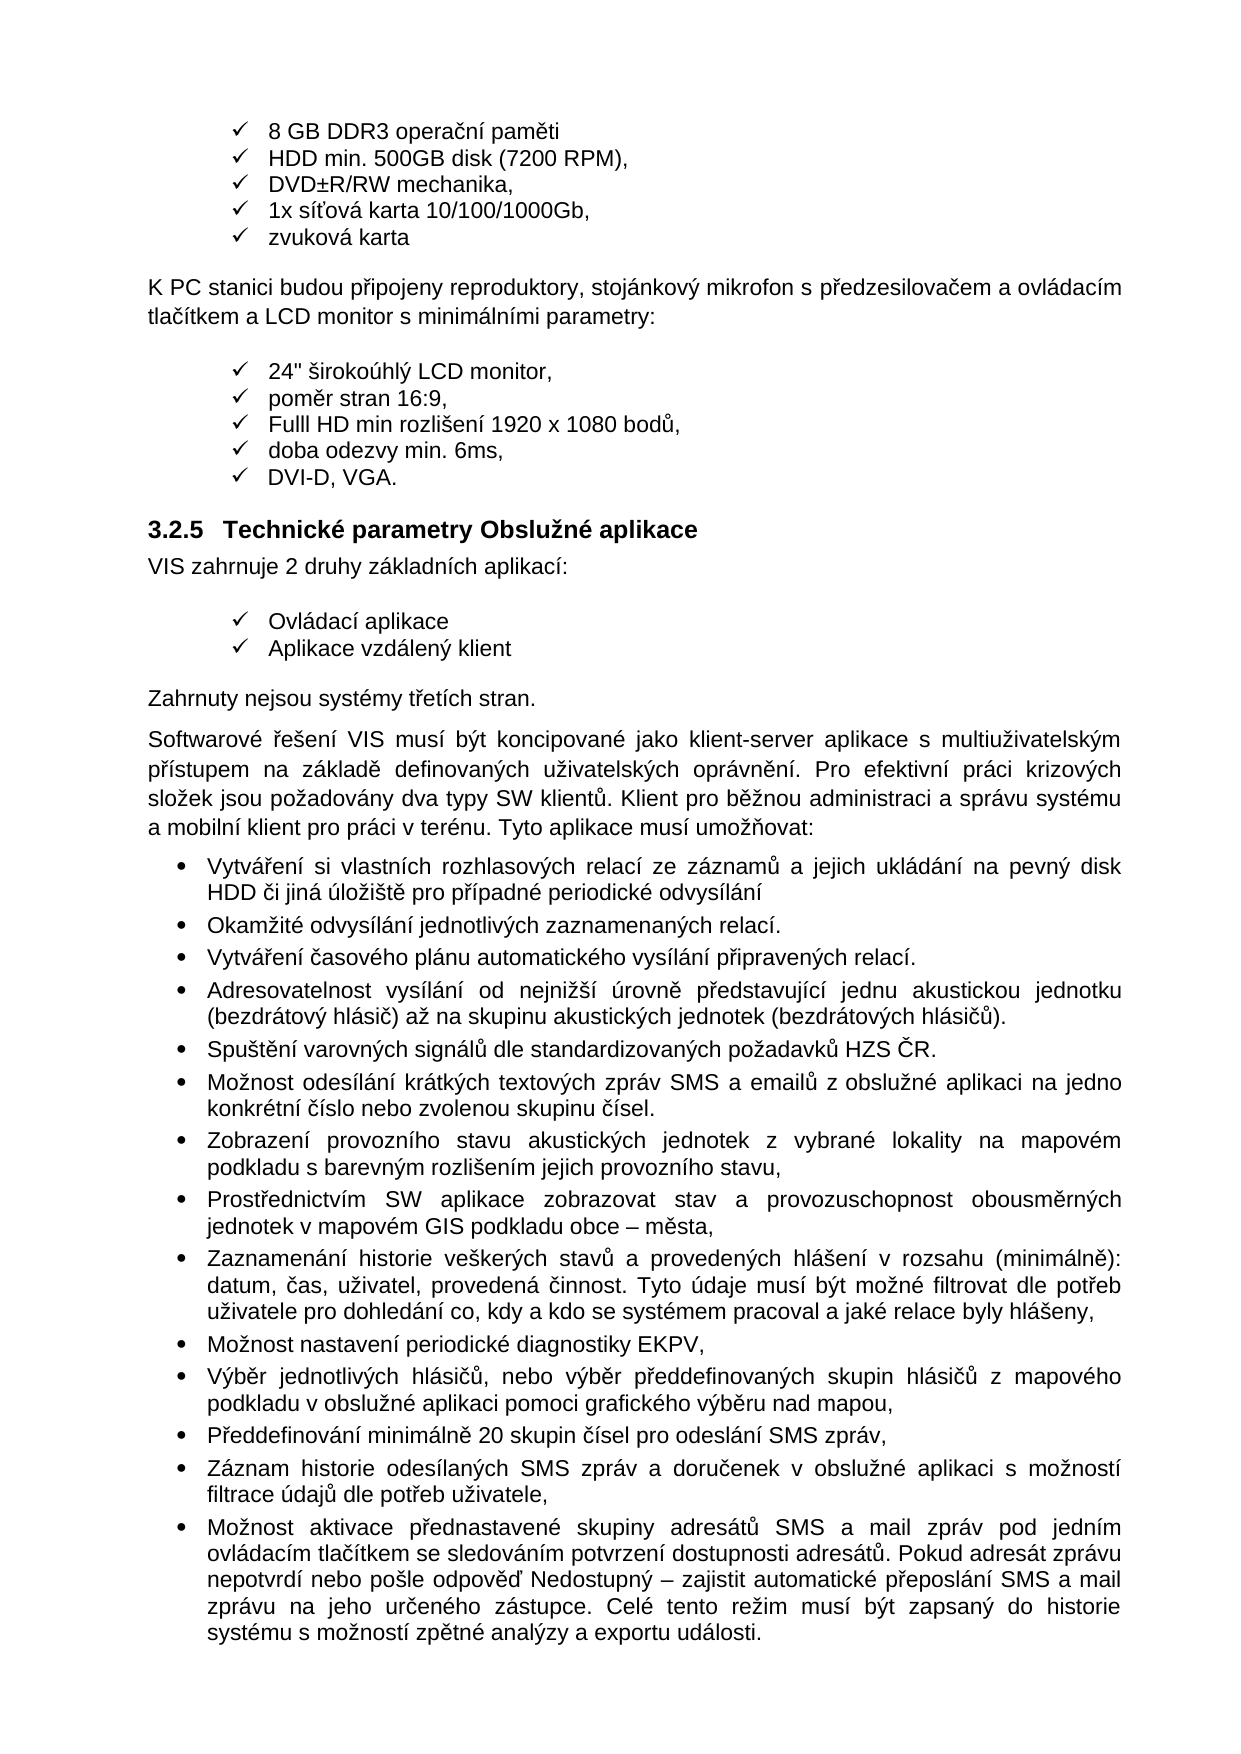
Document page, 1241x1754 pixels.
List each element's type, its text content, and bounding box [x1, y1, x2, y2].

list Výběr jednotlivých hlásičů, nebo výběr předdefinovaných skupin hlásičů z mapového podkladu v obslužné aplikaci pomoci grafického výběru nad mapou, [177, 1363, 1122, 1416]
list HDD min. 500GB disk (7200 RPM), [231, 144, 1122, 171]
list Ovládací aplikace [231, 608, 1122, 635]
list Aplikace vzdálený klient [231, 635, 1122, 661]
list Zobrazení provozního stavu akustických jednotek z vybrané lokality na mapovém podkladu s barevným rozlišením jejich provozního stavu, [177, 1127, 1122, 1180]
list 24" širokoúhlý LCD monitor, [231, 358, 1122, 384]
list poměr stran 16:9, [231, 384, 1122, 411]
list DVD±R/RW mechanika, [231, 171, 1122, 197]
list Prostřednictvím SW aplikace zobrazovat stav a provozuschopnost obousměrných jednotek v mapovém GIS podkladu obce – města, [177, 1186, 1122, 1239]
list 8 GB DDR3 operační paměti [231, 118, 1122, 144]
list Adresovatelnost vysílání od nejnižší úrovně představující jednu akustickou jednotku (bezdrátový hlásič) až na skupinu akustických jednotek (bezdrátových hlásičů). [177, 977, 1122, 1029]
list Vytváření časového plánu automatického vysílání připravených relací. [177, 944, 1122, 971]
list Možnost aktivace přednastavené skupiny adresátů SMS a mail zpráv pod jedním ovládacím tlačítkem se sledováním potvrzení dostupnosti adresátů. Pokud adresát zprávu nepotvrdí nebo pošle odpověď Nedostupný – zajistit automatické přeposlání SMS a mail zprávu na jeho určeného zástupce. Celé tento režim musí být zapsaný do historie systému s možností zpětné analýzy a exportu události. [177, 1514, 1122, 1646]
text VIS zahrnuje 2 druhy základních aplikací: [148, 550, 1122, 579]
list Okamžité odvysílání jednotlivých zaznamenaných relací. [177, 912, 1122, 938]
text K PC stanici budou připojeny reproduktory, stojánkový mikrofon s předzesilovačem a ovládacím tlačítkem a LCD monitor s minimálními parametry: [148, 271, 1122, 329]
list zvuková karta [231, 223, 1122, 250]
text Zahrnuty nejsou systémy třetích stran. [148, 682, 1122, 711]
text Softwarové řešení VIS musí být koncipované jako klient-server aplikace s multiuživatelským přístupem na základě definovaných uživatelských oprávnění. Pro efektivní práci krizových složek jsou požadovány dva typy SW klientů. Klient pro běžnou administraci a správu systému a mobilní klient pro práci v terénu. Tyto aplikace musí umožňovat: [148, 723, 1122, 840]
list Zaznamenání historie veškerých stavů a provedených hlášení v rozsahu (minimálně): datum, čas, uživatel, provedená činnost. Tyto údaje musí být možné filtrovat dle potřeb uživatele pro dohledání co, kdy a kdo se systémem pracoval a jaké relace byly hlášeny, [177, 1245, 1122, 1324]
list Spuštění varovných signálů dle standardizovaných požadavků HZS ČR. [177, 1036, 1122, 1062]
list Vytváření si vlastních rozhlasových relací ze záznamů a jejich ukládání na pevný disk HDD či jiná úložiště pro případné periodické odvysílání [177, 853, 1122, 905]
list Možnost odesílání krátkých textových zpráv SMS a emailů z obslužné aplikaci na jedno konkrétní číslo nebo zvolenou skupinu čísel. [177, 1068, 1122, 1121]
list doba odezvy min. 6ms, [231, 437, 1122, 464]
list Technické parametry Obslužné aplikace [148, 515, 1122, 544]
list 1x síťová karta 10/100/1000Gb, [231, 197, 1122, 223]
list DVI-D, VGA. [230, 464, 1122, 490]
list Fulll HD min rozlišení 1920 x 1080 bodů, [231, 411, 1122, 437]
list Předdefinování minimálně 20 skupin čísel pro odeslání SMS zpráv, [177, 1422, 1122, 1448]
list Možnost nastavení periodické diagnostiky EKPV, [177, 1331, 1122, 1357]
list Záznam historie odesílaných SMS zpráv a doručenek v obslužné aplikaci s možností filtrace údajů dle potřeb uživatele, [177, 1455, 1122, 1507]
